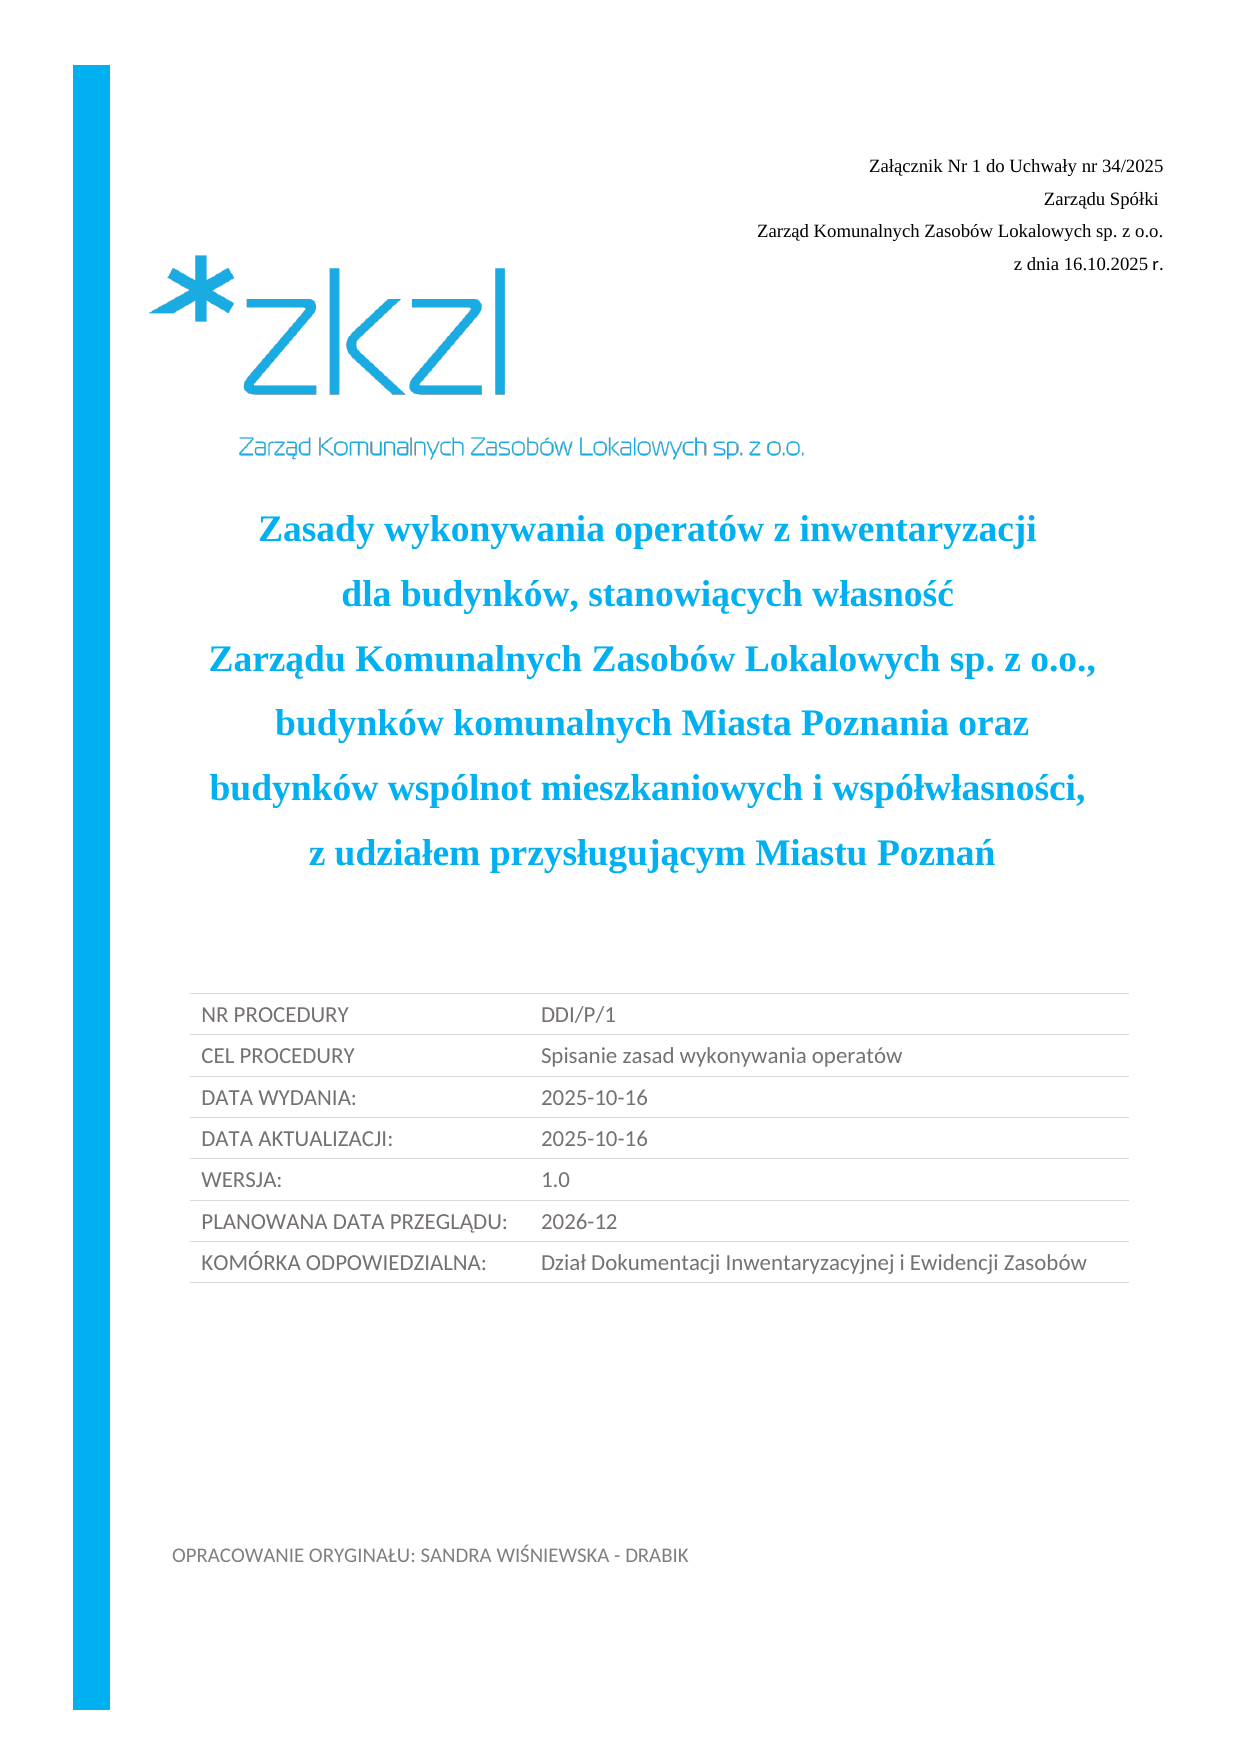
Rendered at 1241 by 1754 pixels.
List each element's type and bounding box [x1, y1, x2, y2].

picture [128, 204, 823, 522]
